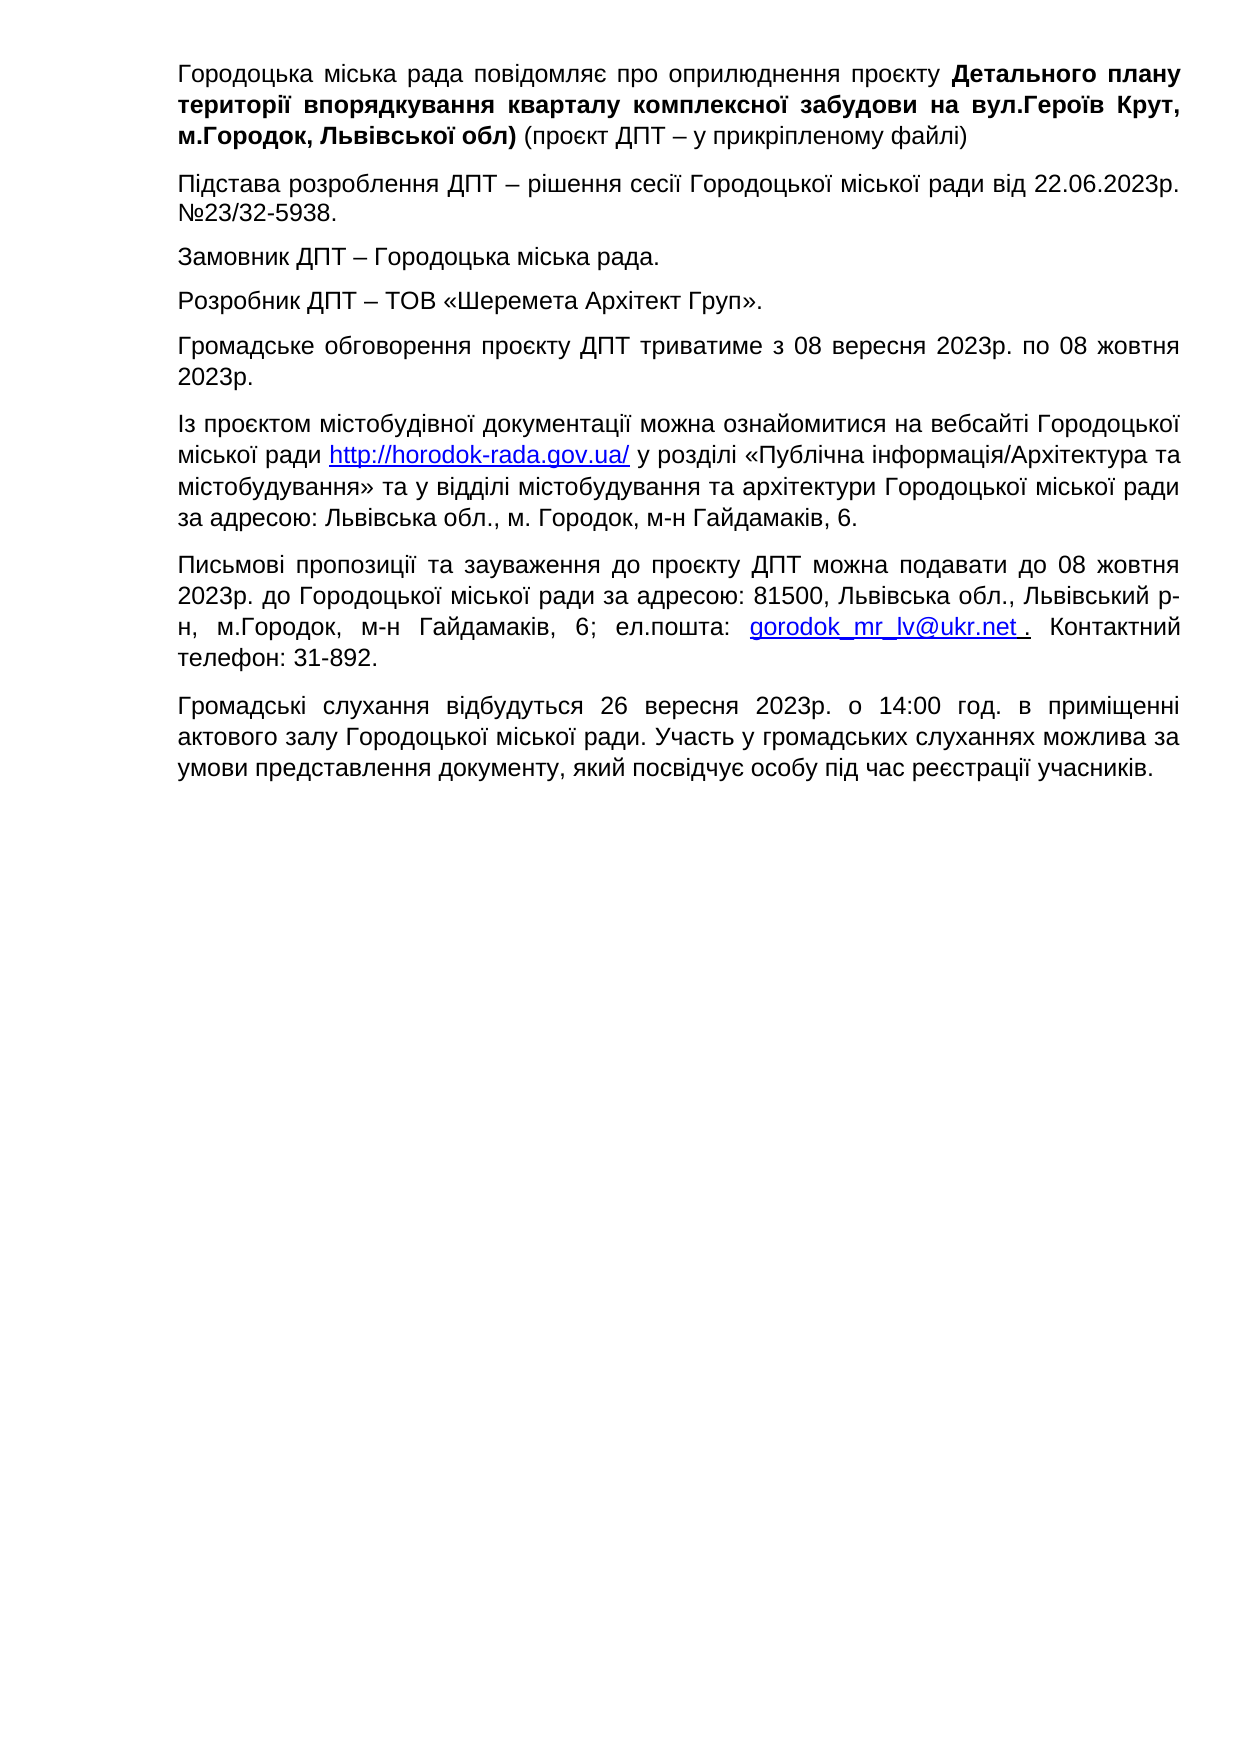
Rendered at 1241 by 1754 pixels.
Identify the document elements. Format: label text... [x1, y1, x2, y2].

text Громадське обговорення проєкту ДПТ триватиме з 08 вересня 2023р. по 08 жовтня 2023р. [177, 331, 1181, 391]
text Громадські слухання відбудуться 26 вересня 2023р. о 14:00 год. в приміщенні актового залу Городоцької міської ради. Участь у громадських слуханнях можлива за умови представлення документу, який посвідчує особу під час реєстрації учасників. [177, 691, 1181, 782]
text Із проєктом містобудівної документації можна ознайомитися на вебсайті Городоцької міської ради http://horodok-rada.gov.ua/ у розділі «Публічна інформація/Архітектура та містобудування» та у відділі містобудування та архітектури Городоцької міської ради за адресою: Львівська обл., м. Городок, м-н Гайдамаків, 6. [177, 409, 1181, 531]
text Розробник ДПТ – ТОВ «Шеремета Архітект Груп». [177, 286, 1181, 315]
text Письмові пропозиції та зауваження до проєкту ДПТ можна подавати до 08 жовтня 2023р. до Городоцької міської ради за адресою: 81500, Львівська обл., Львівський р-н, м.Городок, м-н Гайдамаків, 6; ел.пошта: gorodok_mr_lv@ukr.net . Контактний телефон: 31-892. [177, 550, 1181, 672]
text Городоцька міська рада повідомляє про оприлюднення проєкту Детального плану території впорядкування кварталу комплексної забудови на вул.Героїв Крут, м.Городок, Львівської обл) (проєкт ДПТ – у прикріпленому файлі) [177, 59, 1181, 150]
text Підстава розроблення ДПТ – рішення сесії Городоцької міської ради від 22.06.2023р. №23/32-5938. [177, 169, 1181, 226]
text Замовник ДПТ – Городоцька міська рада. [177, 242, 1181, 271]
